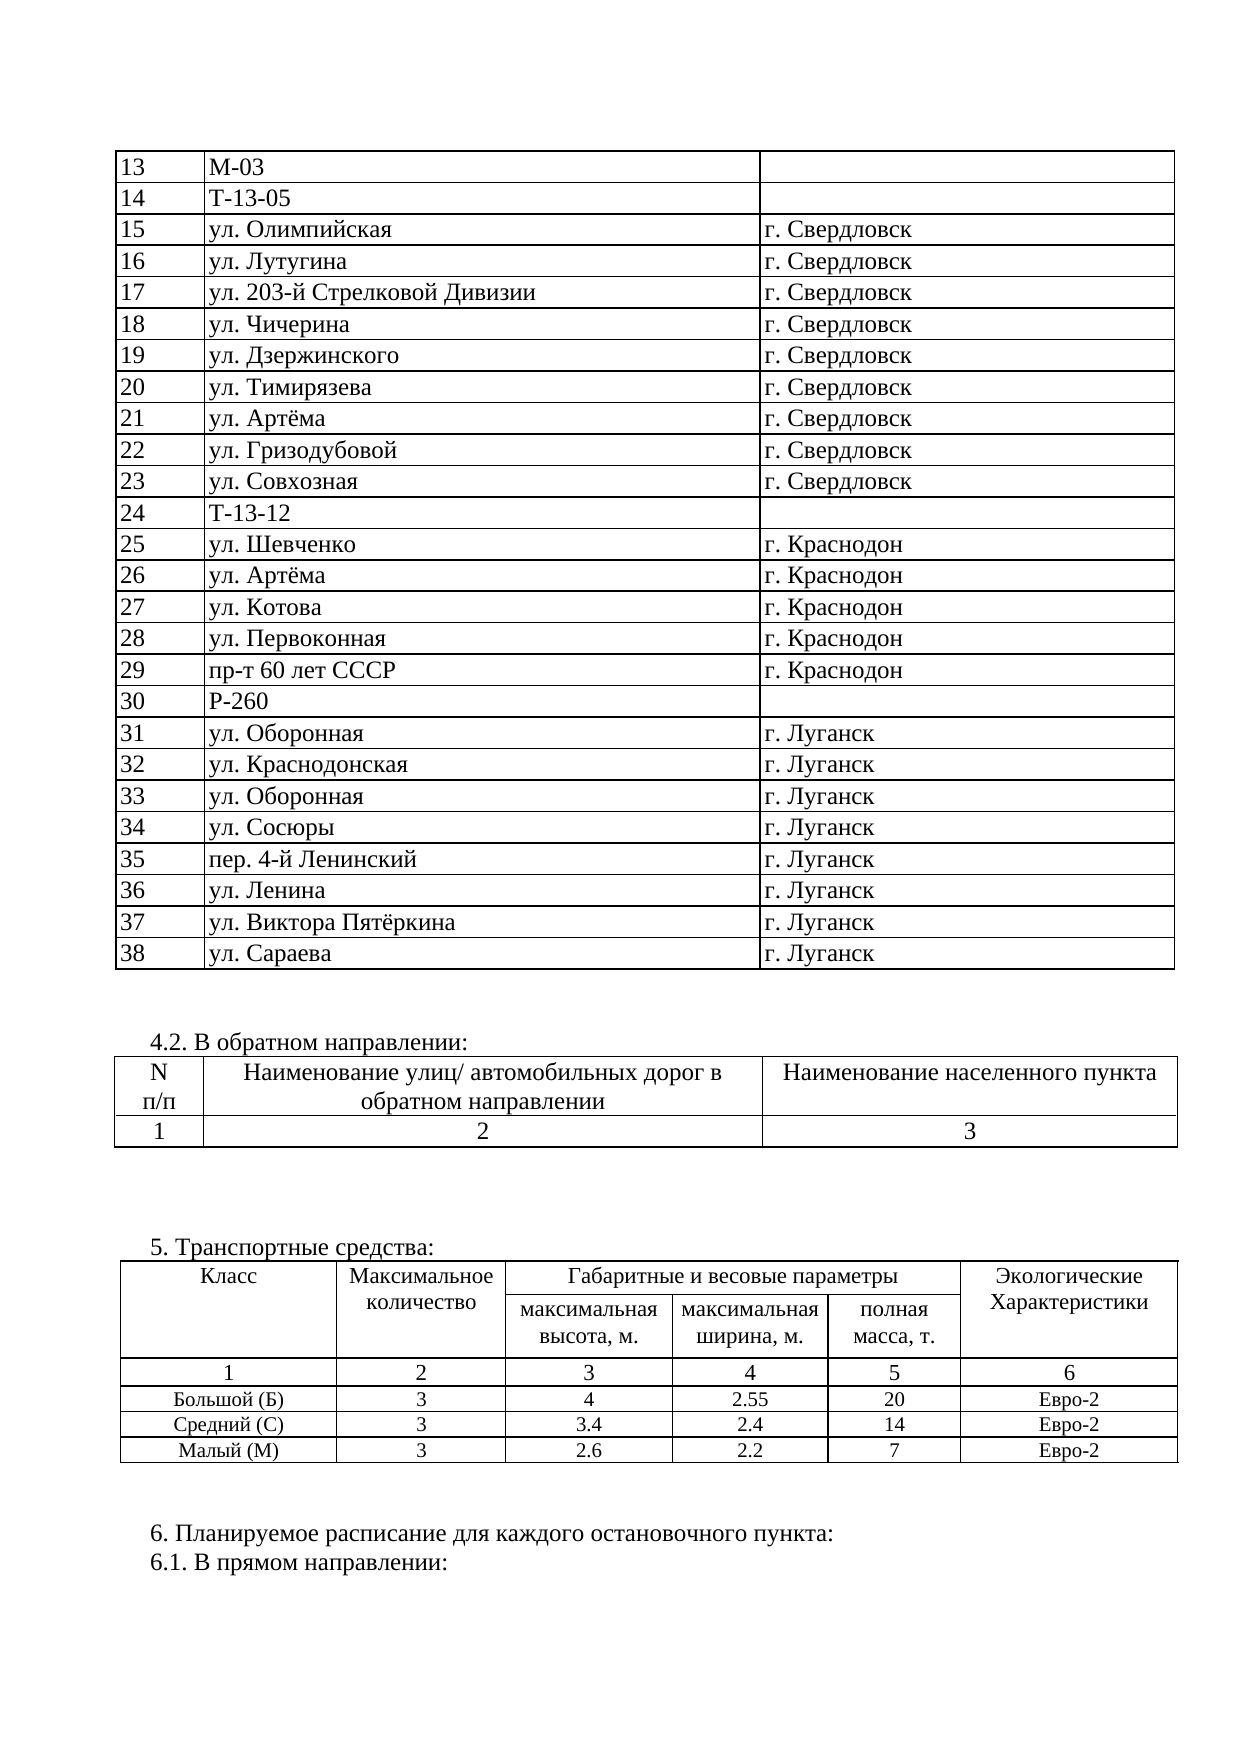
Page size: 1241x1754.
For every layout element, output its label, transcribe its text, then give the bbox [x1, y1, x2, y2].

table_cell 3 [506, 1359, 672, 1385]
table_cell 28 [117, 623, 204, 653]
table_cell 33 [117, 781, 204, 811]
table_cell г. Краснодон [761, 592, 1174, 622]
table_cell максимальная высота, м. [506, 1295, 672, 1357]
table_cell Евро-2 [961, 1387, 1177, 1411]
table_cell г. Луганск [761, 781, 1174, 811]
table_cell г. Краснодон [761, 561, 1174, 590]
table_header Наименование улиц/ автомобильных дорог в обратном направлении [204, 1057, 762, 1115]
table_cell ул. Виктора Пятёркина [205, 907, 759, 936]
table_cell г. Свердловск [761, 246, 1174, 276]
table_cell 3.4 [506, 1412, 672, 1436]
table_cell 24 [117, 498, 204, 527]
table_cell ул. Котова [205, 592, 759, 622]
table_cell [761, 686, 1174, 716]
table_cell г. Краснодон [761, 655, 1174, 685]
table_cell 2 [204, 1116, 762, 1146]
table_cell пр-т 60 лет СССР [205, 655, 759, 685]
table_cell г. Свердловск [761, 372, 1174, 402]
table_cell г. Свердловск [761, 309, 1174, 339]
table_cell 25 [117, 529, 204, 559]
table_header Экологические Характеристики [961, 1262, 1177, 1357]
table_cell 29 [117, 655, 204, 685]
table_cell ул. Дзержинского [205, 340, 759, 370]
table_cell Малый (М) [121, 1438, 336, 1462]
table_cell г. Свердловск [761, 403, 1174, 433]
table_cell г. Луганск [761, 749, 1174, 779]
table_cell г. Краснодон [761, 623, 1174, 653]
table_cell 2 [337, 1359, 505, 1385]
table_cell пер. 4-й Ленинский [205, 844, 759, 873]
table_cell 2.6 [506, 1438, 672, 1462]
table_cell г. Луганск [761, 718, 1174, 748]
table_cell г. Луганск [761, 938, 1174, 968]
table_cell ул. 203-й Стрелковой Дивизии [205, 277, 759, 307]
table_cell г. Луганск [761, 875, 1174, 905]
table_cell 4 [506, 1387, 672, 1411]
table_cell [761, 498, 1174, 527]
table_cell г. Свердловск [761, 340, 1174, 370]
table_cell 31 [117, 718, 204, 748]
table_cell ул. Гризодубовой [205, 435, 759, 464]
table_cell 3 [337, 1387, 505, 1411]
table_cell ул. Чичерина [205, 309, 759, 339]
table_cell 2.2 [673, 1438, 827, 1462]
table_cell 1 [115, 1116, 203, 1146]
table_cell М-03 [205, 152, 759, 181]
table_cell [761, 152, 1174, 181]
table_cell Т-13-12 [205, 498, 759, 527]
table_cell 23 [117, 466, 204, 496]
table_cell 3 [763, 1115, 1177, 1146]
text 4.2. В обратном направлении: [150, 1027, 1090, 1056]
table_cell Евро-2 [961, 1438, 1177, 1462]
table_cell 4 [673, 1359, 827, 1385]
table_cell 34 [117, 812, 204, 842]
table_cell 7 [829, 1438, 960, 1462]
table_cell ул. Лутугина [205, 246, 759, 276]
table_cell полная масса, т. [829, 1295, 960, 1357]
table_cell 32 [117, 749, 204, 779]
table_cell 30 [117, 686, 204, 716]
table_cell 37 [117, 907, 204, 936]
table_cell 6 [961, 1359, 1177, 1385]
table_cell ул. Артёма [205, 403, 759, 433]
table_cell ул. Первоконная [205, 623, 759, 653]
table_cell ул. Оборонная [205, 718, 759, 748]
table_cell ул. Олимпийская [205, 215, 759, 244]
table_cell г. Краснодон [761, 529, 1174, 559]
table_cell ул. Ленина [205, 875, 759, 905]
table_cell 20 [829, 1387, 960, 1411]
table_cell Т-13-05 [205, 183, 759, 213]
table_cell ул. Краснодонская [205, 749, 759, 779]
table_cell Евро-2 [961, 1412, 1177, 1436]
table_cell [761, 183, 1174, 213]
table_cell г. Свердловск [761, 435, 1174, 464]
table_cell ул. Тимирязева [205, 372, 759, 402]
table_cell 36 [117, 875, 204, 905]
table_cell 21 [117, 403, 204, 433]
table_cell 1 [121, 1359, 336, 1385]
table_cell ул. Шевченко [205, 529, 759, 559]
table_cell максимальная ширина, м. [673, 1295, 827, 1357]
table_cell 14 [117, 183, 204, 213]
table_cell 20 [117, 372, 204, 402]
text 5. Транспортные средства: [150, 1232, 1090, 1260]
table_cell 17 [117, 277, 204, 307]
table_cell 2.55 [673, 1387, 827, 1411]
text 6.1. В прямом направлении: [150, 1547, 1090, 1576]
table_header Габаритные и весовые параметры [506, 1262, 960, 1294]
table_cell ул. Артёма [205, 561, 759, 590]
table_cell 3 [337, 1412, 505, 1436]
table_cell 14 [829, 1412, 960, 1436]
table_header Максимальное количество [337, 1262, 505, 1357]
table_cell ул. Оборонная [205, 781, 759, 811]
table_cell 26 [117, 561, 204, 590]
table_cell 22 [117, 435, 204, 464]
table_cell г. Луганск [761, 812, 1174, 842]
table_cell Средний (С) [121, 1412, 336, 1436]
table_cell Большой (Б) [121, 1387, 336, 1411]
table_cell 16 [117, 246, 204, 276]
table_cell 15 [117, 215, 204, 244]
table_cell Р-260 [205, 686, 759, 716]
table_cell 19 [117, 340, 204, 370]
table_cell г. Свердловск [761, 466, 1174, 496]
table_cell 5 [829, 1359, 960, 1385]
table_header N п/п [115, 1057, 203, 1115]
text 6. Планируемое расписание для каждого остановочного пункта: [150, 1518, 1090, 1547]
table_cell 3 [337, 1438, 505, 1462]
table_cell г. Луганск [761, 907, 1174, 936]
table_cell г. Свердловск [761, 215, 1174, 244]
table_cell ул. Сосюры [205, 812, 759, 842]
table_cell г. Луганск [761, 844, 1174, 873]
table_cell 13 [117, 152, 204, 181]
table_cell 18 [117, 309, 204, 339]
table_cell 35 [117, 844, 204, 873]
table_cell 27 [117, 592, 204, 622]
table_header Класс [121, 1262, 336, 1357]
table_cell ул. Сараева [205, 938, 759, 968]
table_cell ул. Совхозная [205, 466, 759, 496]
table_header Наименование населенного пункта [763, 1057, 1177, 1115]
table_cell г. Свердловск [761, 277, 1174, 307]
table_cell 38 [117, 938, 204, 968]
table_cell 2.4 [673, 1412, 827, 1436]
